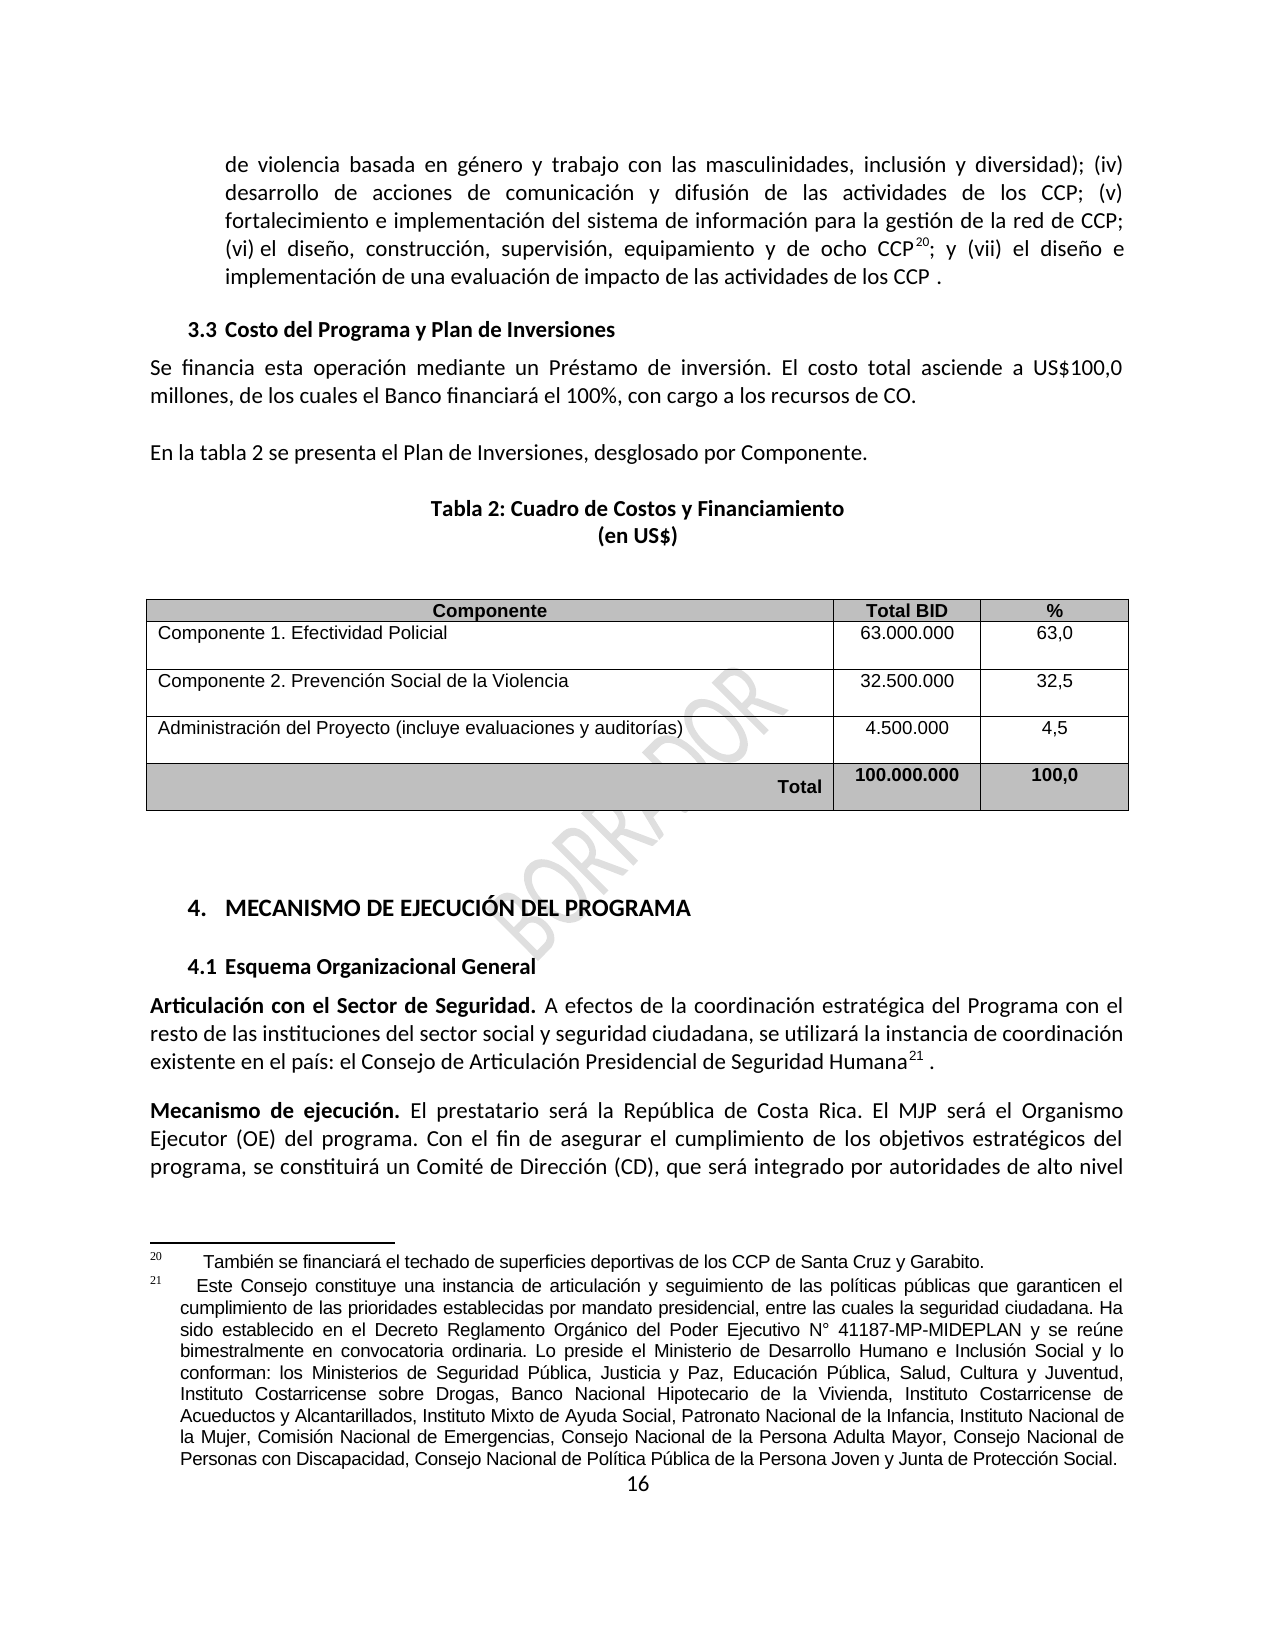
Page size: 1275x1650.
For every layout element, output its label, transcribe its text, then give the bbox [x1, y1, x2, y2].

table_cell 63.000.000 [834, 622, 980, 668]
table_cell Componente 1. Efectividad Policial [147, 622, 833, 668]
table_cell 4.500.000 [834, 717, 980, 763]
table_cell 100.000.000 [834, 764, 980, 810]
table_cell 4,5 [981, 717, 1128, 763]
table_cell 63,0 [981, 622, 1128, 668]
table_header Total BID [834, 600, 980, 621]
subtitle Costo del Programa y Plan de Inversiones [187, 315, 1125, 343]
list Componente II, Prevención Social de la Violencia (US$30 millones). Este componentebuscará reducir los comportamientos antisociales y delictivos de NNA vulnerables a la violencia en distritos con desventajas concentradas, fortaleciendo los servicios de atención a esta población en distritos priorizados. Para ello se financiará: (i) la actualización y fortalecimiento del modelo de prevención de los CCP y de la modalidad de CCP sin paredes, incluyendo la introducción de intervenciones basadas en evidencia como actividades recreativas, formativas, y preventivas, con especial atención a la prevención de la violencia contra la mujer, mediante la impartición de actividades de fomento de masculinidades positivas; (ii) la actualización y fortalecimiento del modelo de gestión para la red de los CCP, que contemple la homologación de sus marcos normativos y planes de operación; su estructura organizacional; los protocolos de formación de los facilitadores y de colaboración interinstitucional; estándares de servicio, indicadores de desempeño, y evaluación, y propuesta del establecimiento de mecanismos con instituciones de gobierno, municipios, comunidades y sector privado para apuntalar la sostenibilidad de la red de CCP; (iii) dinamización comunitaria y capacitación en temas específicos (incluyendo un enfoque de violencia basada en género y trabajo con las masculinidades, inclusión y diversidad); (iv) desarrollo de acciones de comunicación y difusión de las actividades de los CCP; (v) fortalecimiento e implementación del sistema de información para la gestión de la red de CCP; (vi) el diseño, construcción, supervisión, equipamiento y de ocho CCP; y (vii) el diseño e implementación de una evaluación de impacto de las actividades de los CCP . [187, 150, 1125, 290]
text Articulación con el Sector de Seguridad. A efectos de la coordinación estratégica del Programa con el resto de las instituciones del sector social y seguridad ciudadana, se utilizará la instancia de coordinación existente en el país: el Consejo de Articulación Presidencial de Seguridad Humana . [150, 991, 1125, 1075]
table_cell 32,5 [981, 670, 1128, 716]
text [150, 1096, 1125, 1180]
table_cell 32.500.000 [834, 670, 980, 716]
table_cell 100,0 [981, 764, 1128, 810]
text Se financia esta operación mediante un Préstamo de inversión. El costo total asciende a US$100,0 millones, de los cuales el Banco financiará el 100%, con cargo a los recursos de CO. [150, 353, 1125, 409]
text Tabla 2: Cuadro de Costos y Financiamiento [150, 494, 1125, 522]
table_cell Administración del Proyecto (incluye evaluaciones y auditorías) [147, 717, 833, 763]
subtitle MECANISMO DE EJECUCIÓN DEL PROGRAMA [187, 892, 1125, 923]
text (en US$) [150, 522, 1125, 550]
text En la tabla 2 se presenta el Plan de Inversiones, desglosado por Componente. [150, 438, 1125, 466]
table_header % [981, 600, 1128, 621]
subtitle Esquema Organizacional General [187, 952, 1125, 980]
table_cell Total [147, 764, 833, 810]
table_cell Componente 2. Prevención Social de la Violencia [147, 670, 833, 716]
table_header Componente [147, 600, 833, 621]
